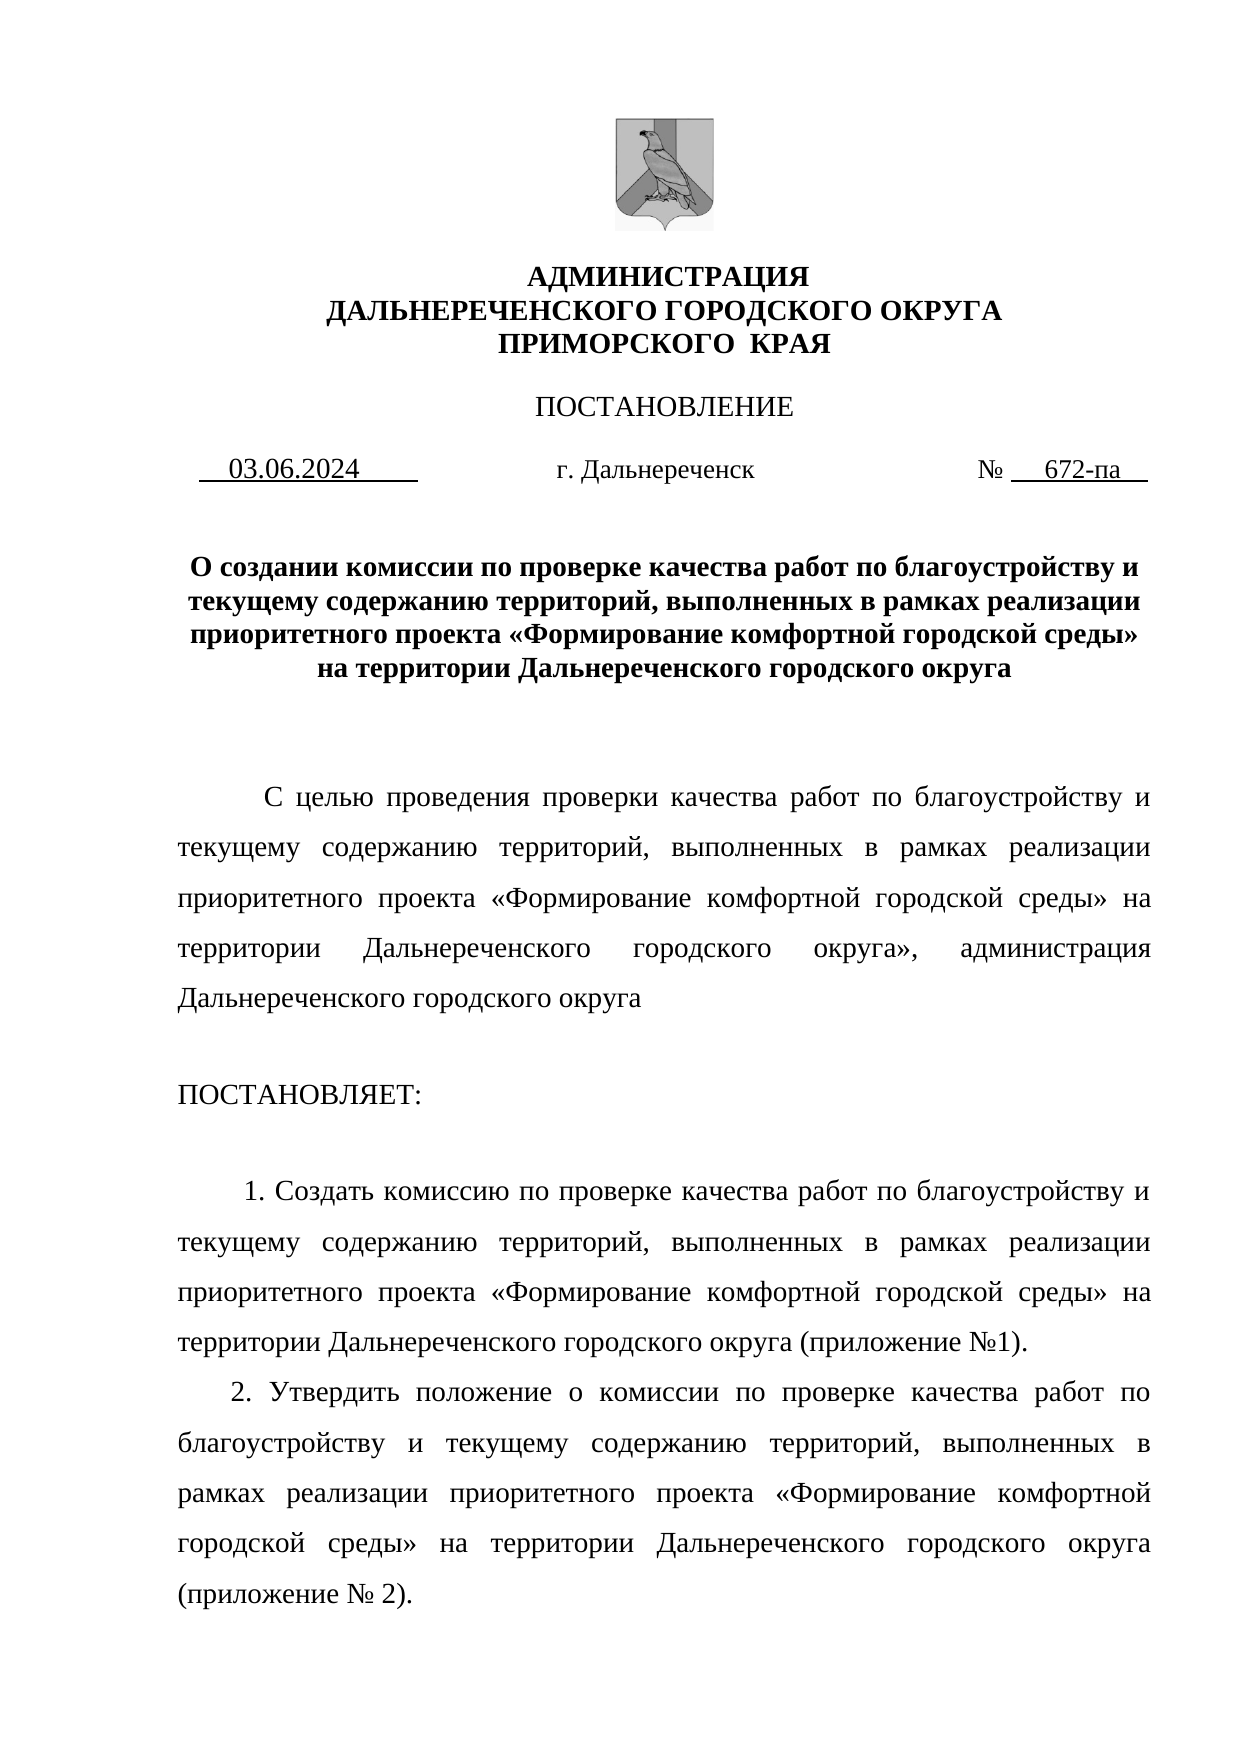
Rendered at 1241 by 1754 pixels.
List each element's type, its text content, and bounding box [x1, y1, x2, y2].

text О создании комиссии по проверке качества работ по благоустройству и [177, 549, 1152, 583]
text 1. Создать комиссию по проверке качества работ по благоустройству и текущему содержанию территорий, выполненных в рамках реализации приоритетного проекта «Формирование комфортной городской среды» на территории Дальнереченского городского округа (приложение №1). [177, 1173, 1152, 1358]
text ПОСТАНОВЛЕНИЕ [177, 389, 1152, 422]
text ДАЛЬНЕРЕЧЕНСКОГО ГОРОДСКОГО ОКРУГА [177, 293, 1152, 326]
text текущему содержанию территорий, выполненных в рамках реализации приоритетного проекта «Формирование комфортной городской среды» на территории Дальнереченского городского округа [177, 583, 1152, 683]
text АДМИНИСТРАЦИЯ [177, 259, 1152, 293]
subtitle 2. Утвердить положение о комиссии по проверке качества работ по благоустройству и текущему содержанию территорий, выполненных в рамках реализации приоритетного проекта «Формирование комфортной городской среды» на территории Дальнереченского городского округа (приложение № 2). [177, 1374, 1152, 1609]
text ПРИМОРСКОГО КРАЯ [177, 326, 1152, 360]
text С целью проведения проверки качества работ по благоустройству и текущему содержанию территорий, выполненных в рамках реализации приоритетного проекта «Формирование комфортной городской среды» на территории Дальнереченского городского округа», администрация Дальнереченского городского округа [177, 779, 1152, 1014]
text 03.06.2024 г. Дальнереченск № 672-па [177, 451, 1152, 484]
picture [615, 118, 714, 231]
text ПОСТАНОВЛЯЕТ: [177, 1077, 1152, 1111]
